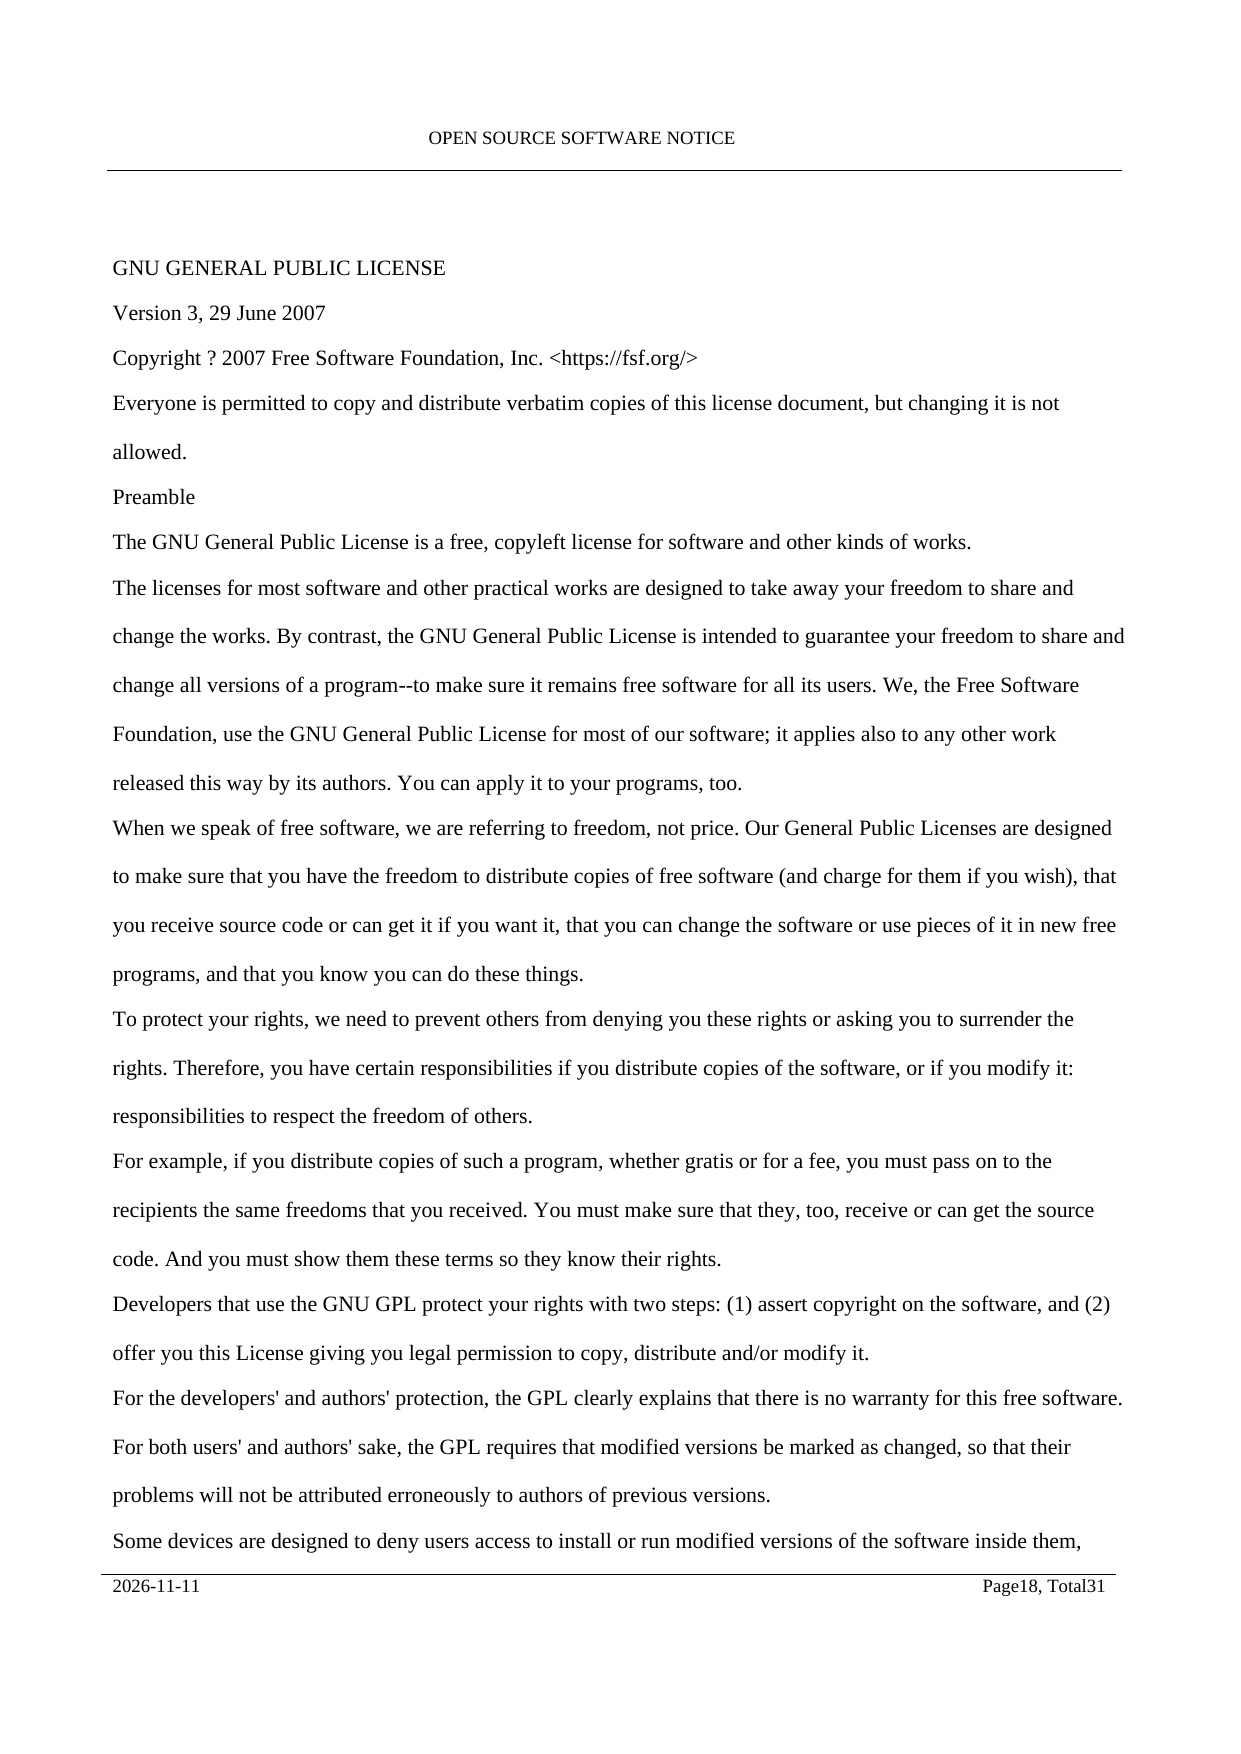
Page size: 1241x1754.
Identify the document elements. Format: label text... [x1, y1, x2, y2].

text Developers that use the GNU GPL protect your rights with two steps: (1) assert copyright on the software, and (2) offer you this License giving you legal permission to copy, distribute and/or modify it. [112, 1287, 1128, 1369]
text The GNU General Public License is a free, copyleft license for software and other kinds of works. [112, 526, 1128, 558]
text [112, 1524, 1128, 1556]
text Preamble [112, 481, 1128, 513]
text Version 3, 29 June 2007 [112, 297, 1128, 329]
text When we speak of free software, we are referring to freedom, not price. Our General Public Licenses are designed to make sure that you have the freedom to distribute copies of free software (and charge for them if you wish), that you receive source code or can get it if you want it, that you can change the software or use pieces of it in new free programs, and that you know you can do these things. [112, 811, 1128, 990]
text GNU GENERAL PUBLIC LICENSE [112, 251, 1128, 284]
text The licenses for most software and other practical works are designed to take away your freedom to share and change the works. By contrast, the GNU General Public License is intended to guarantee your freedom to share and change all versions of a program--to make sure it remains free software for all its users. We, the Free Software Foundation, use the GNU General Public License for most of our software; it applies also to any other work released this way by its authors. You can apply it to your programs, too. [112, 571, 1128, 798]
text For example, if you distribute copies of such a program, whether gratis or for a fee, you must pass on to the recipients the same freedoms that you received. You must make sure that they, too, receive or can get the source code. And you must show them these terms so they know their rights. [112, 1145, 1128, 1275]
text Copyright ? 2007 Free Software Foundation, Inc. <https://fsf.org/> [112, 342, 1128, 374]
text Everyone is permitted to copy and distribute verbatim copies of this license document, but changing it is not allowed. [112, 387, 1128, 468]
text To protect your rights, we need to prevent others from denying you these rights or asking you to surrender the rights. Therefore, you have certain responsibilities if you distribute copies of the software, or if you modify it: responsibilities to respect the freedom of others. [112, 1002, 1128, 1132]
text For the developers' and authors' protection, the GPL clearly explains that there is no warranty for this free software. For both users' and authors' sake, the GPL requires that modified versions be marked as changed, so that their problems will not be attributed erroneously to authors of previous versions. [112, 1381, 1128, 1511]
